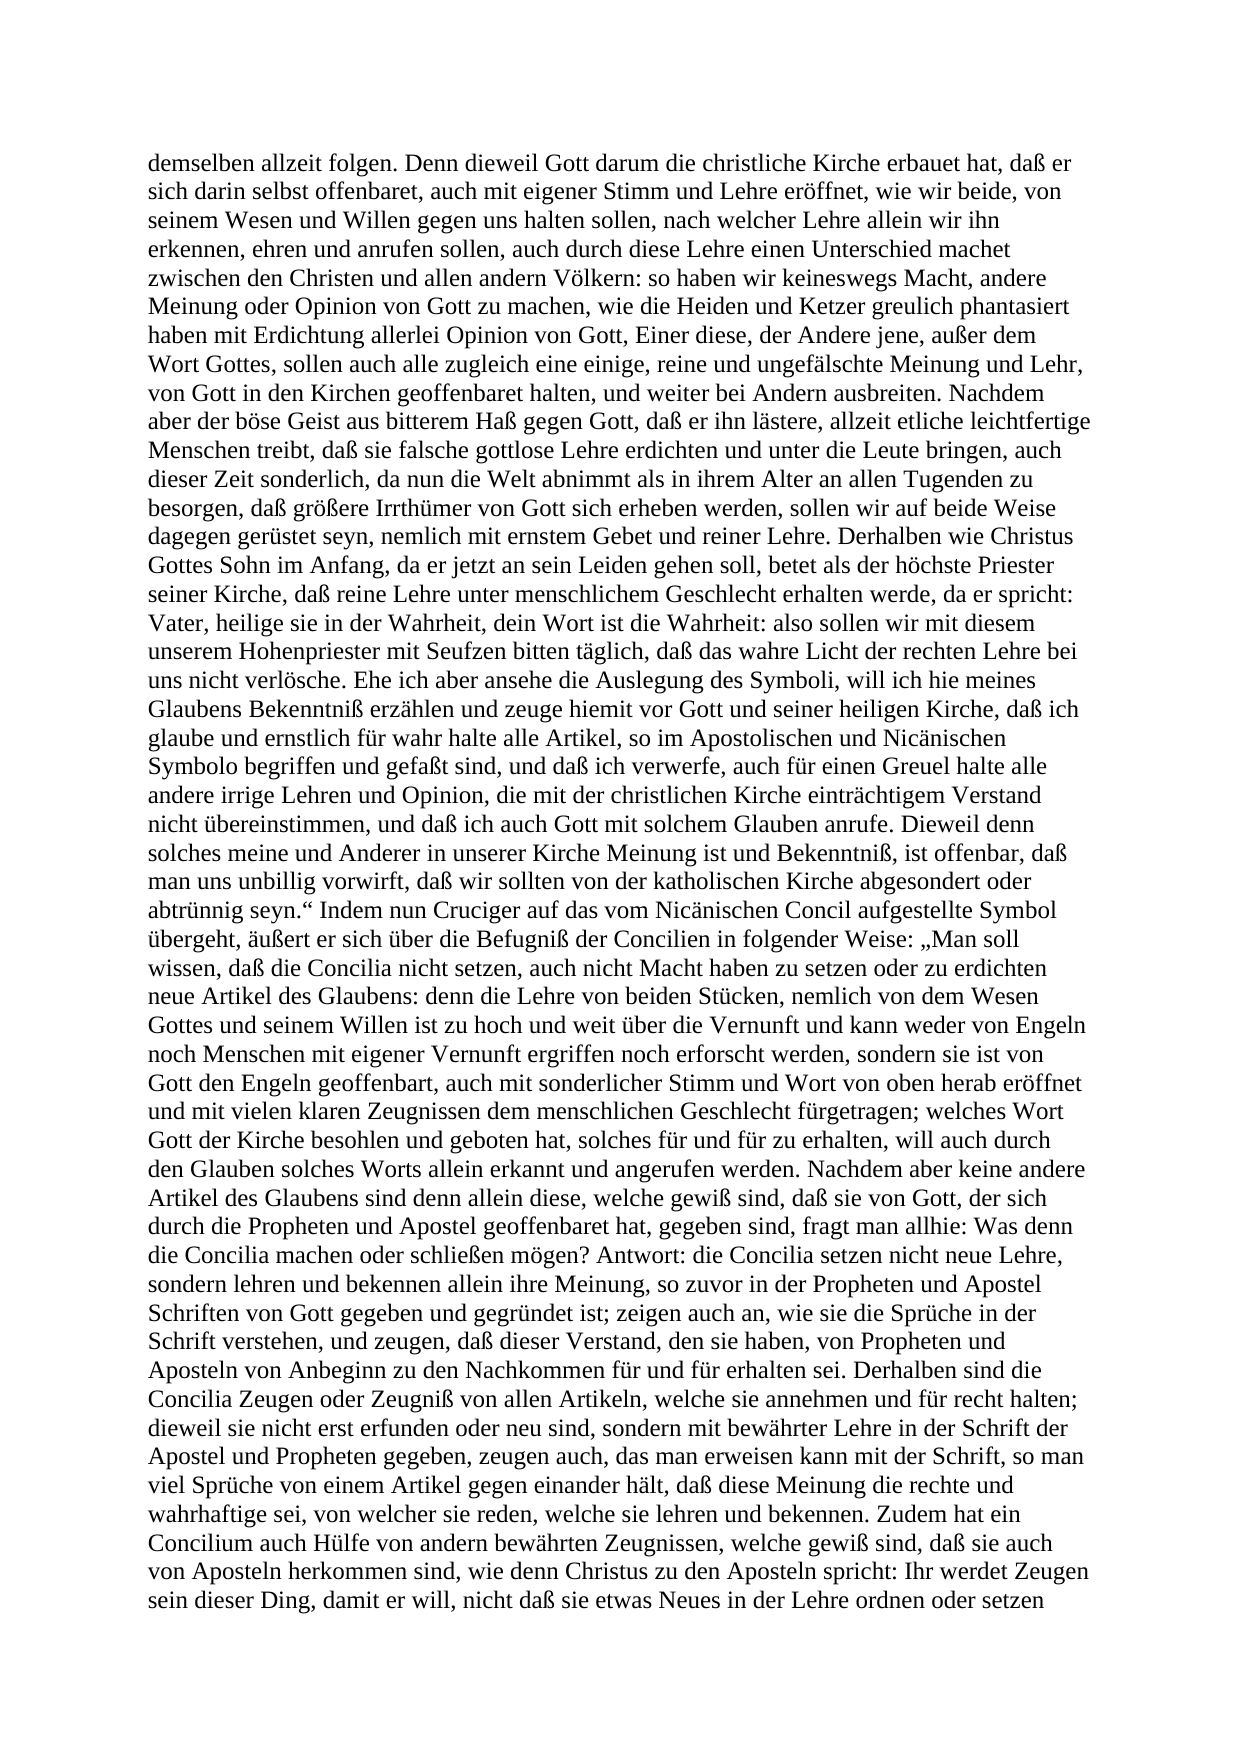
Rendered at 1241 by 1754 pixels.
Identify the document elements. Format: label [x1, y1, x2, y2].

text [148, 148, 1093, 1614]
